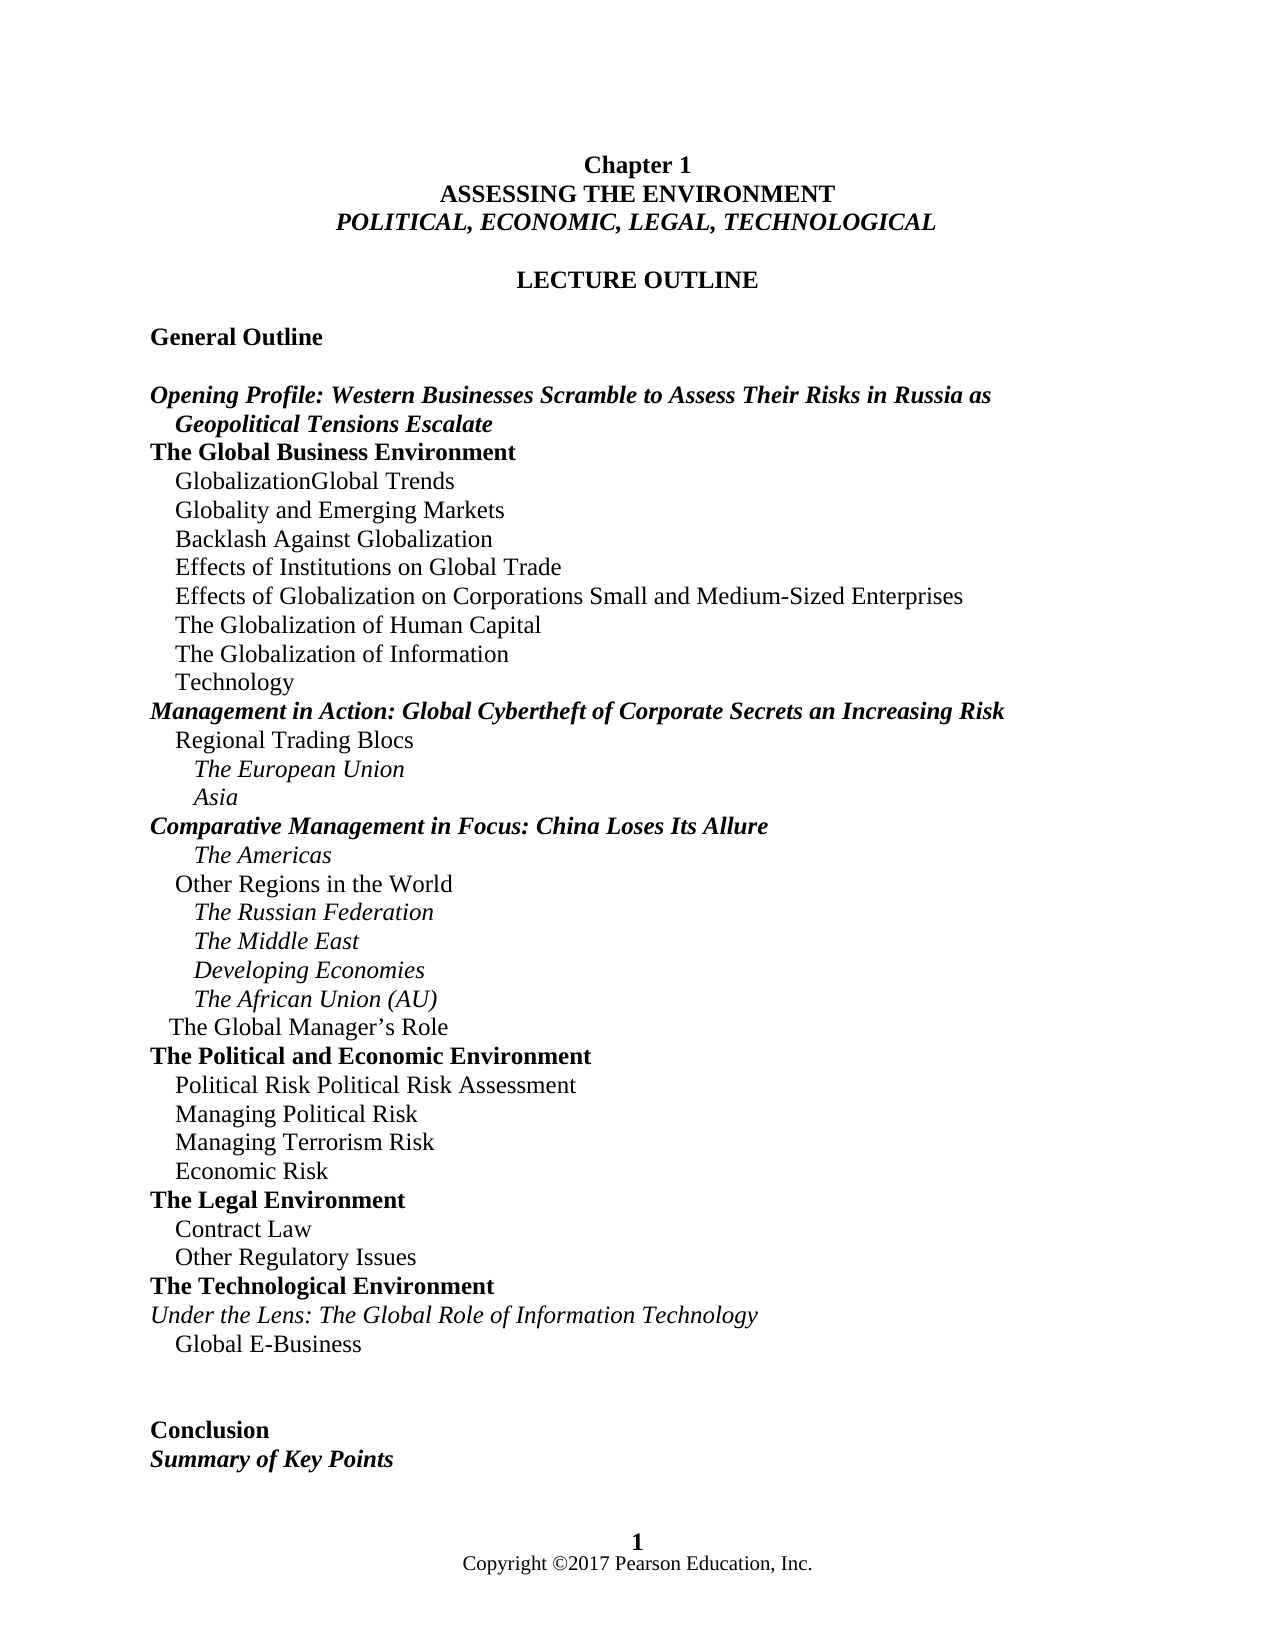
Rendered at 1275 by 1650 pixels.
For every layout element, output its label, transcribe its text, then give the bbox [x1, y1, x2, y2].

text The Global Business Environment [150, 437, 1125, 466]
text Under the Lens: The Global Role of Information Technology [150, 1300, 1125, 1329]
text Comparative Management in Focus: China Loses Its Allure [150, 811, 1125, 840]
text Summary of Key Points [150, 1444, 1125, 1472]
text Globalization Global Trends [150, 466, 1125, 495]
text POLITICAL, ECONOMIC, LEGAL, TECHNOLOGICAL [150, 207, 1125, 236]
text Effects of Globalization on Corporations Small and Medium-Sized Enterprises [150, 581, 1125, 610]
text The Political and Economic Environment [150, 1041, 1125, 1070]
text Conclusion [150, 1415, 1125, 1444]
text Opening Profile: Western Businesses Scramble to Assess Their Risks in Russia as [150, 380, 1125, 409]
text Backlash Against Globalization [150, 524, 1125, 552]
text ASSESSING THE ENVIRONMENT [150, 179, 1125, 207]
text Effects of Institutions on Global Trade [150, 552, 1125, 581]
text The African Union (AU) [150, 984, 1125, 1012]
text Political Risk Political Risk Assessment [150, 1070, 1125, 1099]
text Regional Trading Blocs [150, 725, 1125, 754]
text The European Union [150, 754, 1125, 782]
text The Globalization of Information [150, 639, 1125, 667]
text Geopolitical Tensions Escalate [150, 409, 1125, 437]
text The Globalization of Human Capital [150, 610, 1125, 639]
text Other Regulatory Issues [150, 1242, 1125, 1271]
text The Global Manager’s Role [150, 1012, 1125, 1041]
text LECTURE OUTLINE [150, 265, 1125, 294]
text Globality and Emerging Markets [150, 495, 1125, 524]
text The Americas [150, 840, 1125, 869]
text Developing Economies [150, 955, 1125, 984]
text Contract Law [150, 1214, 1125, 1242]
text Technology [150, 667, 1125, 696]
text General Outline [150, 322, 1247, 351]
text Economic Risk [150, 1156, 1125, 1185]
text The Technological Environment [150, 1271, 1125, 1300]
text Managing Political Risk [150, 1099, 1125, 1127]
text The Legal Environment [150, 1185, 1125, 1214]
text Global E-Business [150, 1329, 1125, 1357]
text Management in Action: Global Cybertheft of Corporate Secrets an Increasing Risk [150, 696, 1125, 725]
text Managing Terrorism Risk [150, 1127, 1125, 1156]
text Asia [150, 782, 1125, 811]
text The Middle East [150, 926, 1125, 955]
subtitle Chapter 1 [150, 150, 1125, 179]
text The Russian Federation [150, 897, 1125, 926]
text Other Regions in the World [150, 869, 1125, 897]
